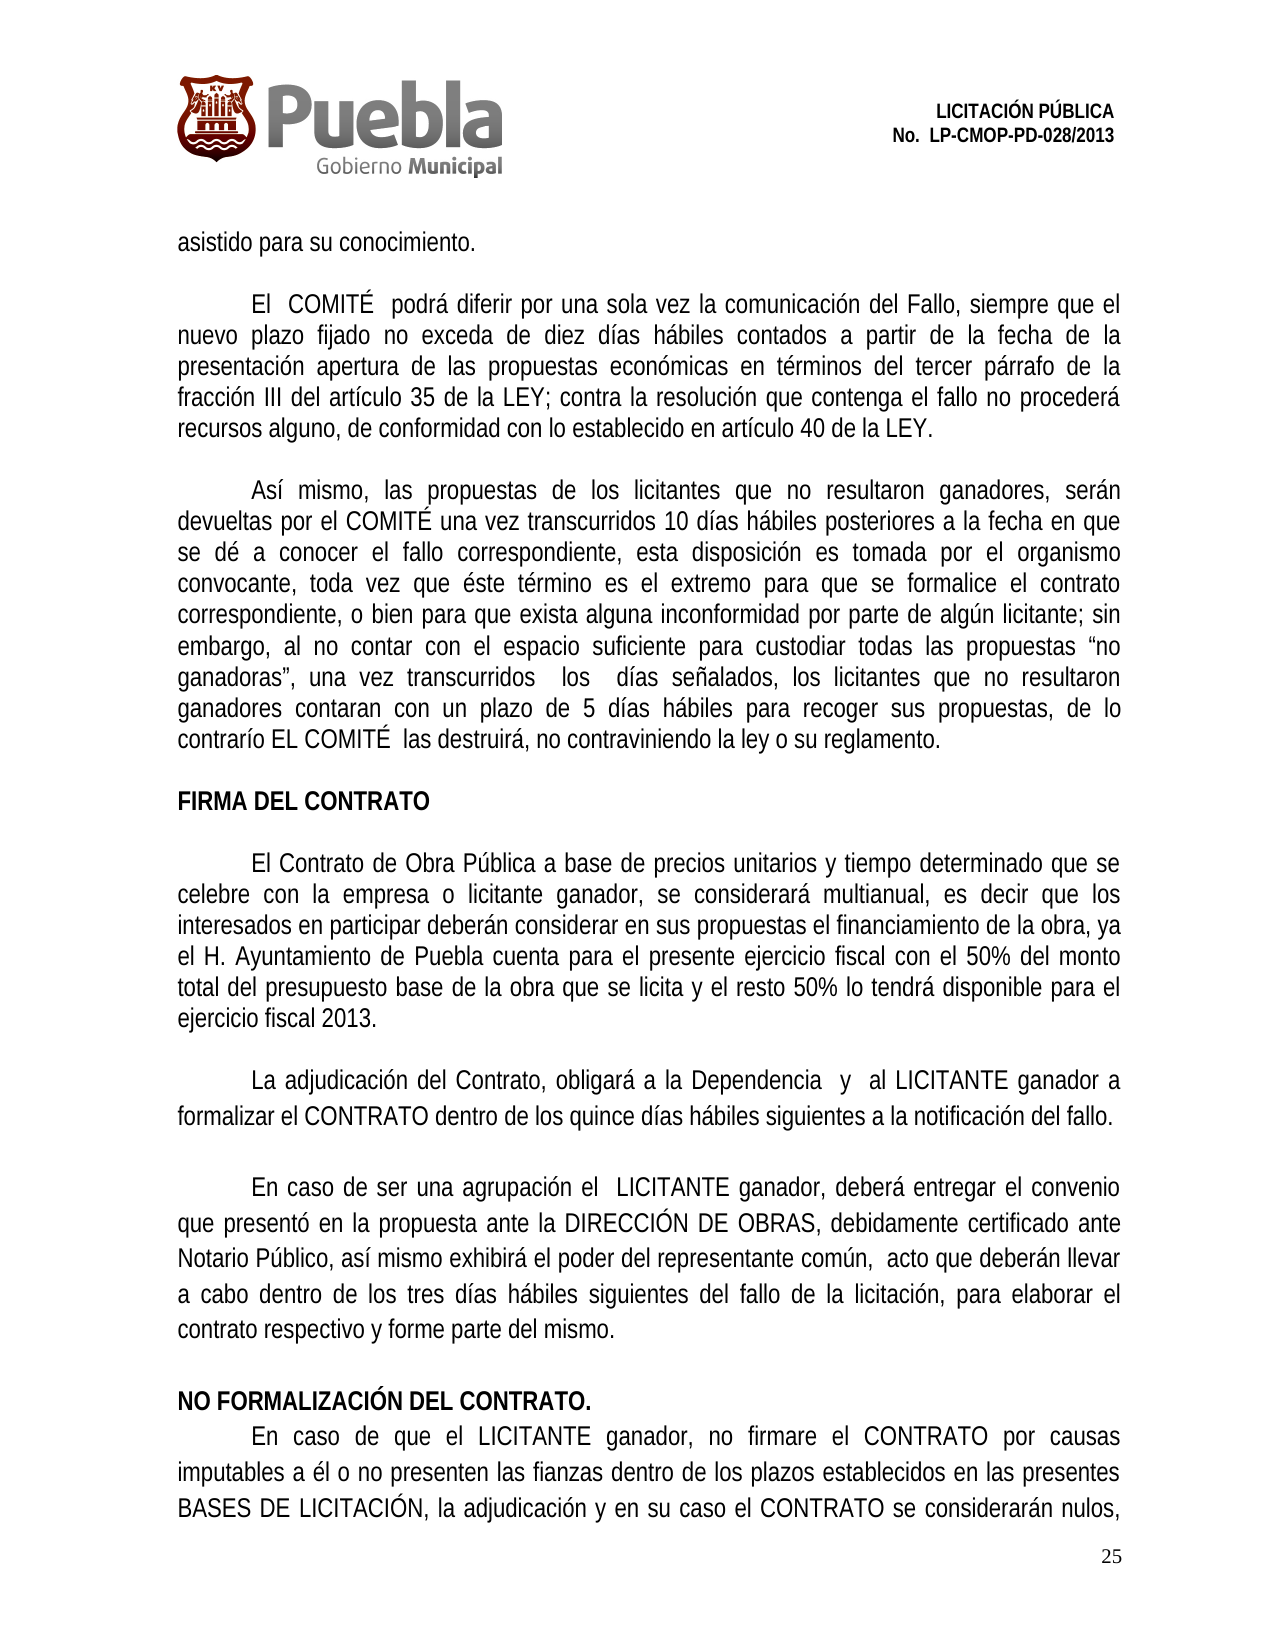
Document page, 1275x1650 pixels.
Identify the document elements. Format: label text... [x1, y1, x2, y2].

text La adjudicación del Contrato, obligará a la Dependencia y al LICITANTE ganador a formalizar el CONTRATO dentro de los quince días hábiles siguientes a la notificación del fallo. [177, 1064, 1122, 1131]
text El Contrato de Obra Pública a base de precios unitarios y tiempo determinado que se celebre con la empresa o licitante ganador, se considerará multianual, es decir que los interesados en participar deberán considerar en sus propuestas el financiamiento de la obra, ya el H. Ayuntamiento de Puebla cuenta para el presente ejercicio fiscal con el 50% del monto total del presupuesto base de la obra que se licita y el resto 50% lo tendrá disponible para el ejercicio fiscal 2013. [177, 847, 1122, 1033]
text FIRMA DEL CONTRATO [177, 785, 1122, 816]
text En caso de ser una agrupación el LICITANTE ganador, deberá entregar el convenio que presentó en la propuesta ante la DIRECCIÓN DE OBRAS, debidamente certificado ante Notario Público, así mismo exhibirá el poder del representante común, acto que deberán llevar a cabo dentro de los tres días hábiles siguientes del fallo de la licitación, para elaborar el contrato respectivo y forme parte del mismo. [177, 1171, 1122, 1345]
text Así mismo, las propuestas de los licitantes que no resultaron ganadores, serán devueltas por el COMITÉ una vez transcurridos 10 días hábiles posteriores a la fecha en que se dé a conocer el fallo correspondiente, esta disposición es tomada por el organismo convocante, toda vez que éste término es el extremo para que se formalice el contrato correspondiente, o bien para que exista alguna inconformidad por parte de algún licitante; sin embargo, al no contar con el espacio suficiente para custodiar todas las propuestas “no ganadoras”, una vez transcurridos los días señalados, los licitantes que no resultaron ganadores contaran con un plazo de 5 días hábiles para recoger sus propuestas, de lo contrarío EL COMITÉ las destruirá, no contraviniendo la ley o su reglamento. [177, 474, 1122, 754]
text El COMITÉ podrá diferir por una sola vez la comunicación del Fallo, siempre que el nuevo plazo fijado no exceda de diez días hábiles contados a partir de la fecha de la presentación apertura de las propuestas económicas en términos del tercer párrafo de la fracción III del artículo 35 de la LEY; contra la resolución que contenga el fallo no procederá recursos alguno, de conformidad con lo establecido en artículo 40 de la LEY. [177, 288, 1122, 443]
text NO FORMALIZACIÓN DEL CONTRATO. [177, 1385, 1122, 1416]
picture [177, 75, 502, 178]
